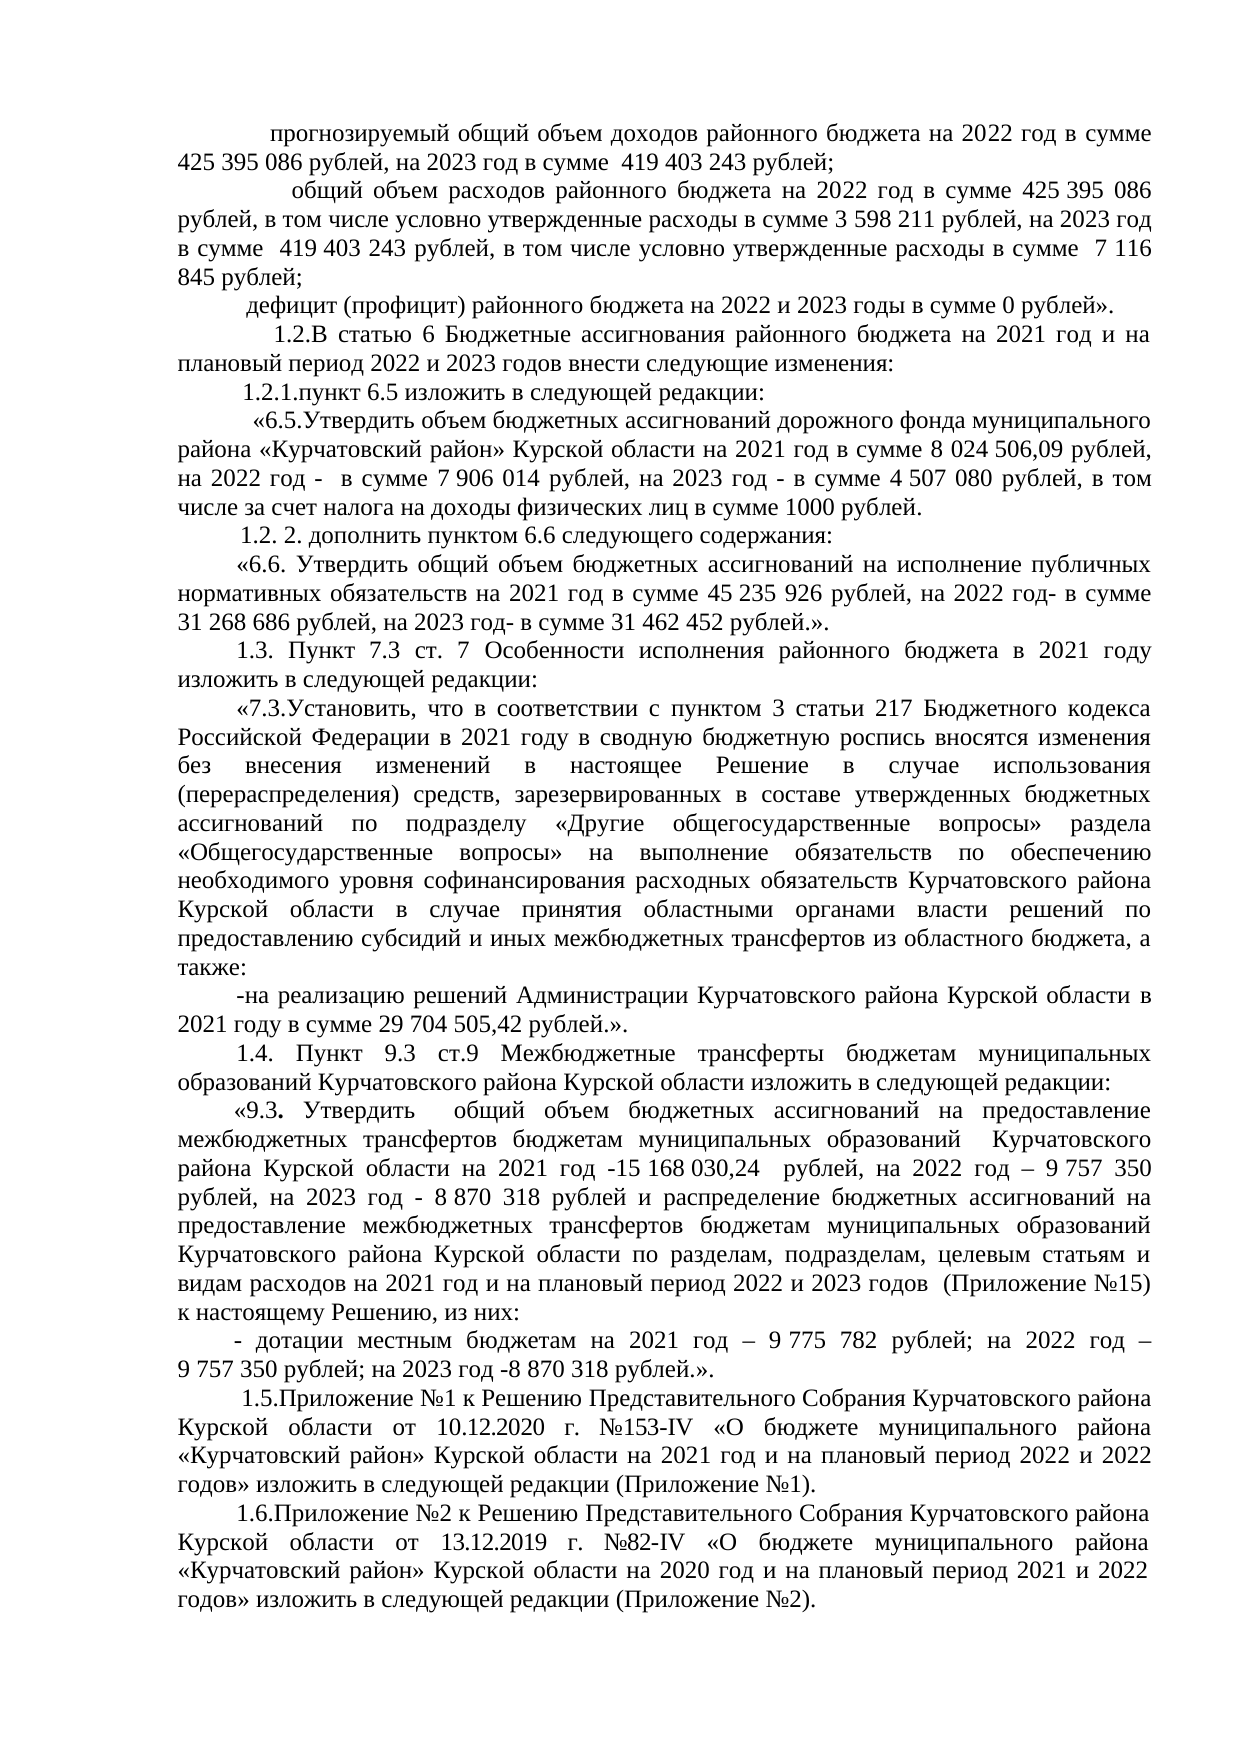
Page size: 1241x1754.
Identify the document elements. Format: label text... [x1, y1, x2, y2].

text 1.2.В статью 6 Бюджетные ассигнования районного бюджета на 2021 год и на плановый период 2022 и 2023 годов внести следующие изменения: [177, 319, 1152, 377]
text «6.6. Утвердить общий объем бюджетных ассигнований на исполнение публичных нормативных обязательств на 2021 год в сумме 45 235 926 рублей, на 2022 год- в сумме 31 268 686 рублей, на 2023 год- в сумме 31 462 452 рублей.». [177, 549, 1152, 636]
text дефицит (профицит) районного бюджета на 2022 и 2023 годы в сумме 0 рублей». [177, 291, 1152, 319]
text общий объем расходов районного бюджета на 2022 год в сумме 425 395 086 рублей, в том числе условно утвержденные расходы в сумме 3 598 211 рублей, на 2023 год в сумме 419 403 243 рублей, в том числе условно утвержденные расходы в сумме 7 116 845 рублей; [177, 176, 1152, 291]
text 1.2.1.пункт 6.5 изложить в следующей редакции: [177, 377, 1152, 406]
text 1.6.Приложение №2 к Решению Представительного Собрания Курчатовского района Курской области от 13.12.2019 г. №82-IV «О бюджете муниципального района «Курчатовский район» Курской области на 2020 год и на плановый период 2021 и 2022 годов» изложить в следующей редакции (Приложение №2). [177, 1498, 1149, 1613]
text «7.3.Установить, что в соответствии с пунктом 3 статьи 217 Бюджетного кодекса Российской Федерации в 2021 году в сводную бюджетную роспись вносятся изменения без внесения изменений в настоящее Решение в случае использования (перераспределения) средств, зарезервированных в составе утвержденных бюджетных ассигнований по подразделу «Другие общегосударственные вопросы» раздела «Общегосударственные вопросы» на выполнение обязательств по обеспечению необходимого уровня софинансирования расходных обязательств Курчатовского района Курской области в случае принятия областными органами власти решений по предоставлению субсидий и иных межбюджетных трансфертов из областного бюджета, а также: [177, 693, 1152, 981]
text 1.2. 2. дополнить пунктом 6.6 следующего содержания: [177, 521, 1152, 549]
text 1.5.Приложение №1 к Решению Представительного Собрания Курчатовского района Курской области от 10.12.2020 г. №153-IV «О бюджете муниципального района «Курчатовский район» Курской области на 2021 год и на плановый период 2022 и 2022 годов» изложить в следующей редакции (Приложение №1). [177, 1383, 1152, 1498]
text -на реализацию решений Администрации Курчатовского района Курской области в 2021 году в сумме 29 704 505,42 рублей.». [177, 981, 1152, 1038]
text 1.4. Пункт 9.3 ст.9 Межбюджетные трансферты бюджетам муниципальных образований Курчатовского района Курской области изложить в следующей редакции: [177, 1038, 1152, 1096]
title - дотации местным бюджетам на 2021 год – 9 775 782 рублей; на 2022 год – 9 757 350 рублей; на 2023 год -8 870 318 рублей.». [177, 1326, 1152, 1383]
text «6.5.Утвердить объем бюджетных ассигнований дорожного фонда муниципального района «Курчатовский район» Курской области на 2021 год в сумме 8 024 506,09 рублей, на 2022 год - в сумме 7 906 014 рублей, на 2023 год - в сумме 4 507 080 рублей, в том числе за счет налога на доходы физических лиц в сумме 1000 рублей. [177, 406, 1152, 521]
text 1.3. Пункт 7.3 ст. 7 Особенности исполнения районного бюджета в 2021 году изложить в следующей редакции: [177, 636, 1152, 693]
text прогнозируемый общий объем доходов районного бюджета на 2022 год в сумме 425 395 086 рублей, на 2023 год в сумме 419 403 243 рублей; [177, 118, 1152, 176]
title «9.3. Утвердить общий объем бюджетных ассигнований на предоставление межбюджетных трансфертов бюджетам муниципальных образований Курчатовского района Курской области на 2021 год -15 168 030,24 рублей, на 2022 год – 9 757 350 рублей, на 2023 год - 8 870 318 рублей и распределение бюджетных ассигнований на предоставление межбюджетных трансфертов бюджетам муниципальных образований Курчатовского района Курской области по разделам, подразделам, целевым статьям и видам расходов на 2021 год и на плановый период 2022 и 2023 годов (Приложение №15) к настоящему Решению, из них: [177, 1096, 1152, 1326]
